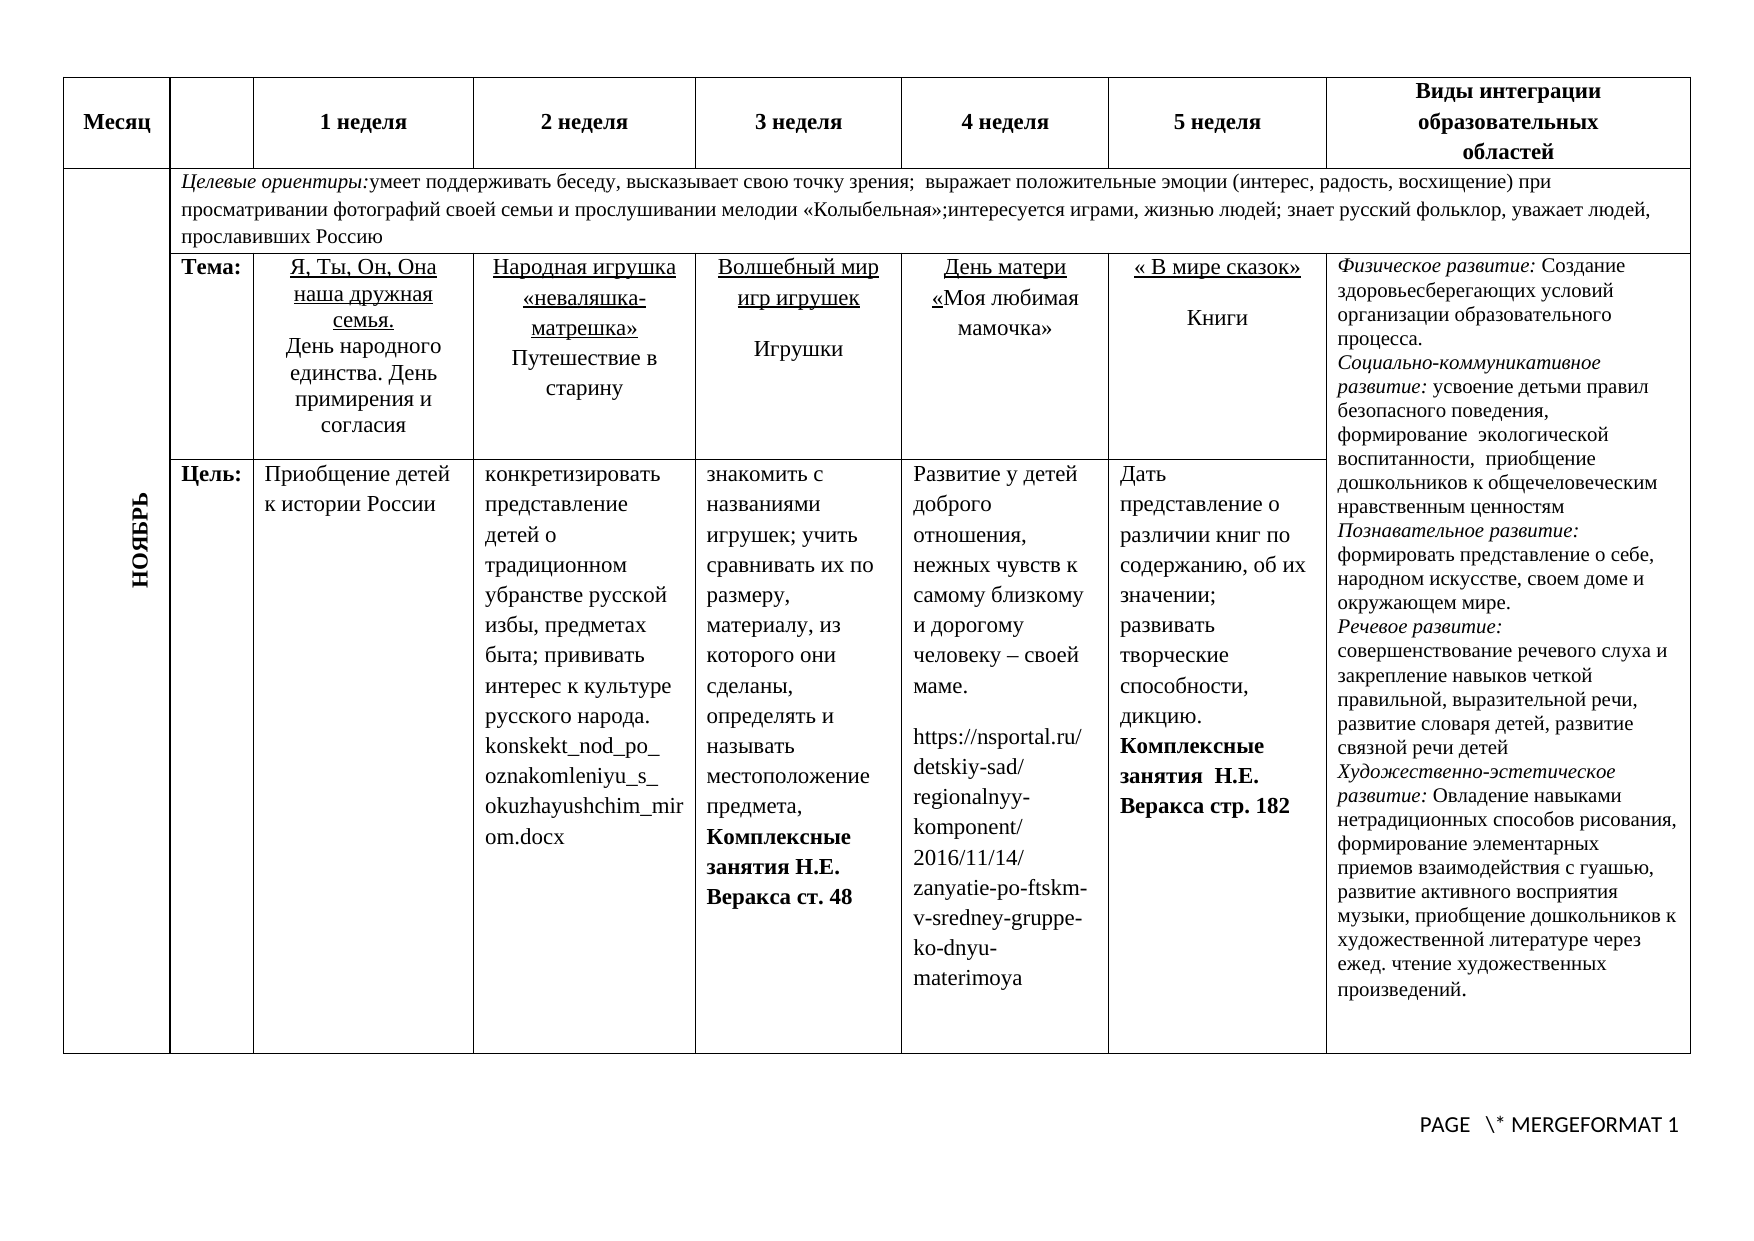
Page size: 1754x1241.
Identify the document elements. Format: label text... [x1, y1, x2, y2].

table_header Виды интеграции образовательных областей [1327, 78, 1690, 168]
table_header 4 неделя [902, 78, 1108, 168]
table_cell Дать представление о различии книг по содержанию, об их значении; развивать творческие способности, дикцию. Комплексные занятия Н.Е. Веракса стр. 182 [1109, 460, 1326, 1053]
table_cell конкретизировать представление детей о традиционном убранстве русской избы, предметах быта; прививать интерес к культуре русского народа. konskekt_nod_po_ oznakomleniyu_s_ okuzhayushchim_mirom.docx [474, 460, 695, 1053]
table_cell Приобщение детей к истории России [254, 460, 473, 1053]
table_cell Развитие у детей доброго отношения, нежных чувств к самому близкому и дорогому человеку – своей маме. https://nsportal.ru/detskiy-sad/regionalnyy-komponent/2016/11/14/zanyatie-po-ftskm-v-sredney-gruppe-ko-dnyu-materimoya [902, 460, 1108, 1053]
table_header 1 неделя [254, 78, 473, 168]
table_header 3 неделя [696, 78, 901, 168]
table_cell Целевые ориентиры:умеет поддерживать беседу, высказывает свою точку зрения; выражает положительные эмоции (интерес, радость, восхищение) при просматривании фотографий своей семьи и прослушивании мелодии «Колыбельная»;интересуется играми, жизнью людей; знает русский фольклор, уважает людей, прославивших Россию [171, 169, 1690, 252]
table_header [171, 78, 253, 168]
table_cell НОЯБРЬ [64, 169, 169, 1053]
table_header 5 неделя [1109, 78, 1326, 168]
table_cell День матери «Моя любимая мамочка» [902, 254, 1108, 459]
table_cell Я, Ты, Он, Она наша дружная семья. День народного единства. День примирения и согласия [254, 254, 473, 459]
table_header 2 неделя [474, 78, 695, 168]
table_cell Тема: [171, 254, 253, 459]
table_cell Волшебный мир игр игрушек Игрушки [696, 254, 901, 459]
table_header Месяц [64, 78, 169, 168]
table_cell « В мире сказок» Книги [1109, 254, 1326, 459]
table_cell Физическое развитие: Создание здоровьесберегающих условий организации образовательного процесса. Социально-коммуникативное развитие: усвоение детьми правил безопасного поведения, формирование экологической воспитанности, приобщение дошкольников к общечеловеческим нравственным ценностям Познавательное развитие: формировать представление о себе, народном искусстве, своем доме и окружающем мире. Речевое развитие: совершенствование речевого слуха и закрепление навыков четкой правильной, выразительной речи, развитие словаря детей, развитие связной речи детей Художественно-эстетическое развитие: Овладение навыками нетрадиционных способов рисования, формирование элементарных приемов взаимодействия с гуашью, развитие активного восприятия музыки, приобщение дошкольников к художественной литературе через ежед. чтение художественных произведений. [1327, 254, 1690, 1053]
table_cell Цель: [171, 460, 253, 1053]
table_cell Народная игрушка «неваляшка-матрешка» Путешествие в старину [474, 254, 695, 459]
table_cell знакомить с названиями игрушек; учить сравнивать их по размеру, материалу, из которого они сделаны, определять и называть местоположение предмета, Комплексные занятия Н.Е. Веракса ст. 48 [696, 460, 901, 1053]
